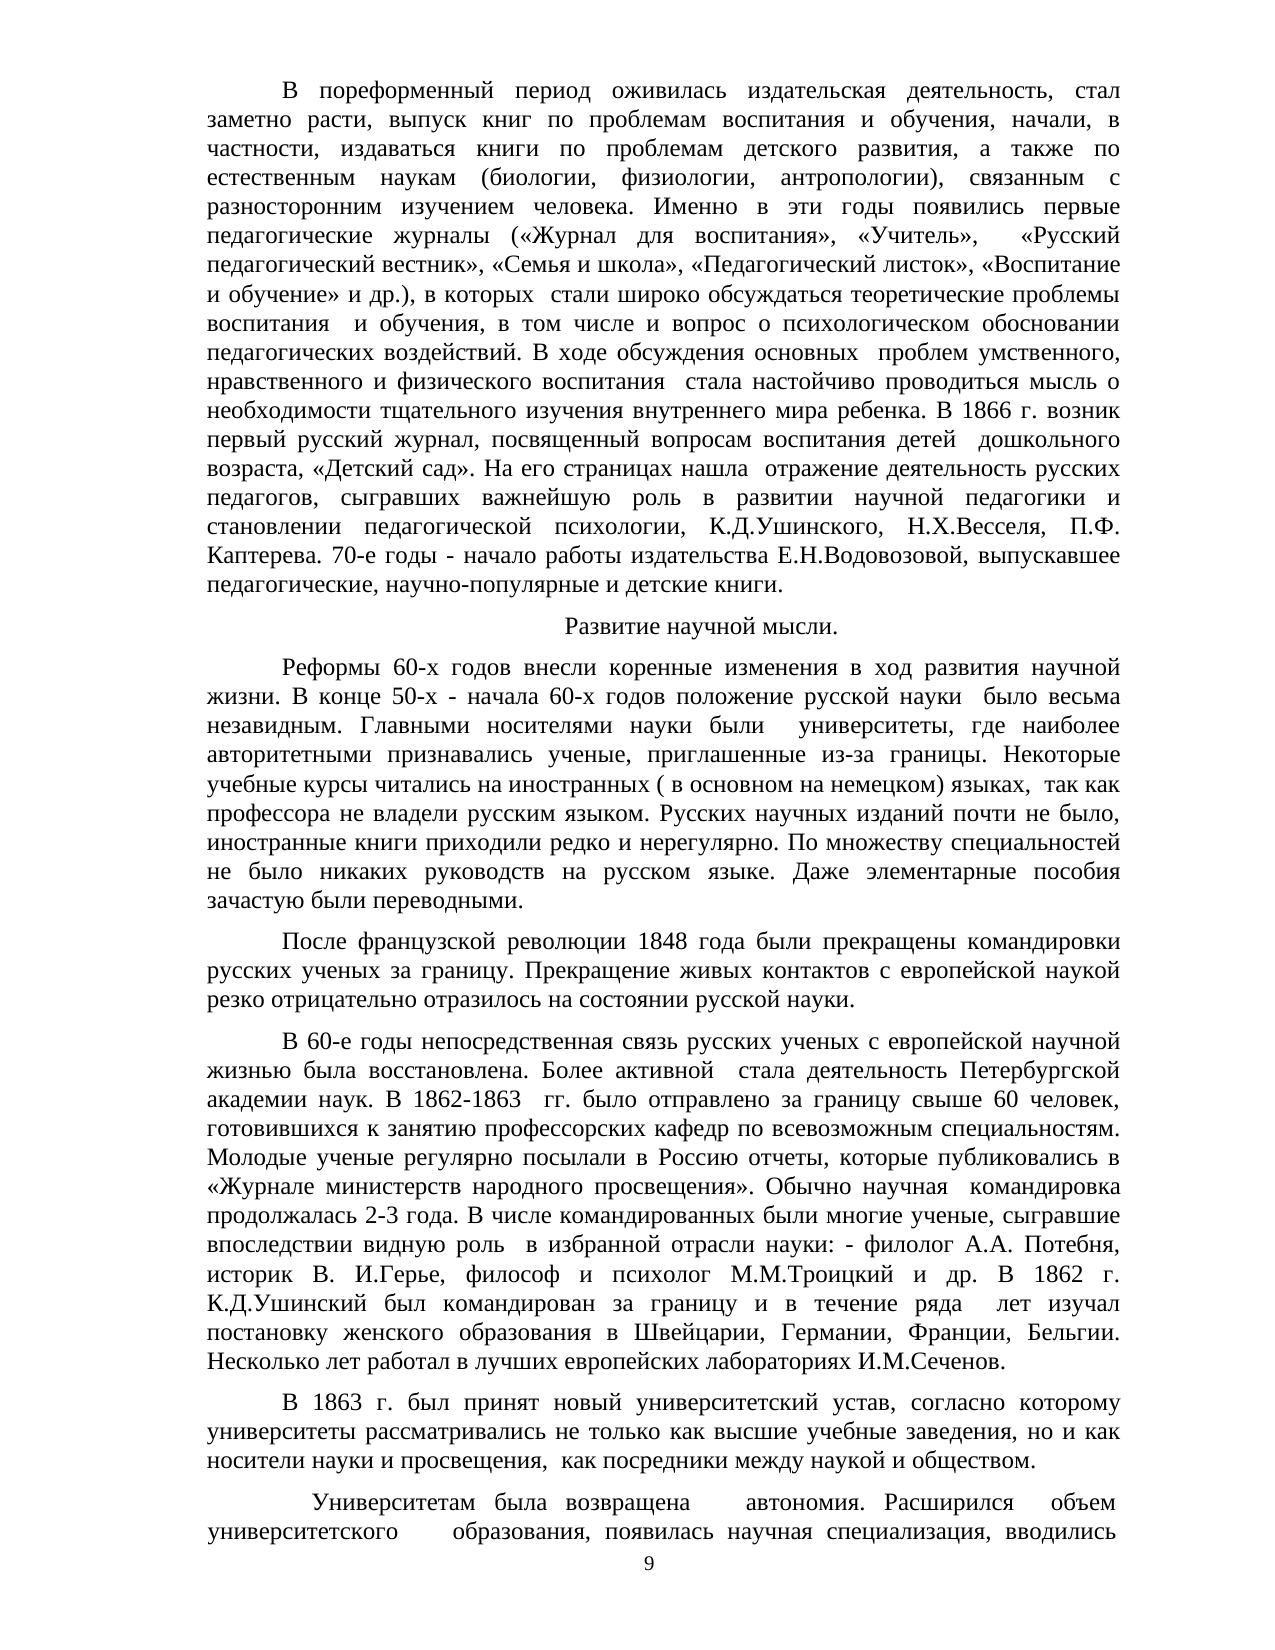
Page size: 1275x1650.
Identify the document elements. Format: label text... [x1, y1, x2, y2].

text В 1863 г. был принят новый университетский устав, согласно которому университеты рассматривались не только как высшие учебные заведения, но и как носители науки и просвещения, как посредники между наукой и обществом. [207, 1387, 1121, 1474]
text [207, 1487, 1117, 1545]
text Реформы 60-х годов внесли коренные изменения в ход развития научной жизни. В конце 50-х - начала 60-х годов положение русской науки было весьма незавидным. Главными носителями науки были университеты, где наиболее авторитетными признавались ученые, приглашенные из-за границы. Некоторые учебные курсы читались на иностранных ( в основном на немецком) языках, так как профессора не владели русским языком. Русских научных изданий почти не было, иностранные книги приходили редко и нерегулярно. По множеству специальностей не было никаких руководств на русском языке. Даже элементарные пособия зачастую были переводными. [207, 652, 1121, 914]
text После французской революции 1848 года были прекращены командировки русских ученых за границу. Прекращение живых контактов с европейской наукой резко отрицательно отразилось на состоянии русской науки. [207, 926, 1121, 1013]
text В 60-е годы непосредственная связь русских ученых с европейской научной жизнью была восстановлена. Более активной стала деятельность Петербургской академии наук. В 1862-1863 гг. было отправлено за границу свыше 60 человек, готовившихся к занятию профессорских кафедр по всевозможным специальностям. Молодые ученые регулярно посылали в Россию отчеты, которые публиковались в «Журнале министерств народного просвещения». Обычно научная командировка продолжалась 2-3 года. В числе командированных были многие ученые, сыгравшие впоследствии видную роль в избранной отрасли науки: - филолог А.А. Потебня, историк В. И.Герье, философ и психолог М.М.Троицкий и др. В 1862 г. К.Д.Ушинский был командирован за границу и в течение ряда лет изучал постановку женского образования в Швейцарии, Германии, Франции, Бельгии. Несколько лет работал в лучших европейских лабораториях И.М.Сеченов. [207, 1026, 1121, 1375]
text В пореформенный период оживилась издательская деятельность, стал заметно расти, выпуск книг по проблемам воспитания и обучения, начали, в частности, издаваться книги по проблемам детского развития, а также по естественным наукам (биологии, физиологии, антропологии), связанным с разносторонним изучением человека. Именно в эти годы появились первые педагогические журналы («Журнал для воспитания», «Учитель», «Русский педагогический вестник», «Семья и школа», «Педагогический листок», «Воспитание и обучение» и др.), в которых стали широко обсуждаться теоретические проблемы воспитания и обучения, в том числе и вопрос о психологическом обосновании педагогических воздействий. В ходе обсуждения основных проблем умственного, нравственного и физического воспитания стала настойчиво проводиться мысль о необходимости тщательного изучения внутреннего мира ребенка. В 1866 г. возник первый русский журнал, посвященный вопросам воспитания детей дошкольного возраста, «Детский сад». На его страницах нашла отражение деятельность русских педагогов, сыгравших важнейшую роль в развитии научной педагогики и становлении педагогической психологии, К.Д.Ушинского, Н.Х.Весселя, П.Ф. Каптерева. 70-е годы - начало работы издательства Е.Н.Водовозовой, выпускавшее педагогические, научно-популярные и детские книги. [207, 75, 1121, 598]
text Развитие научной мысли. [207, 611, 1121, 640]
